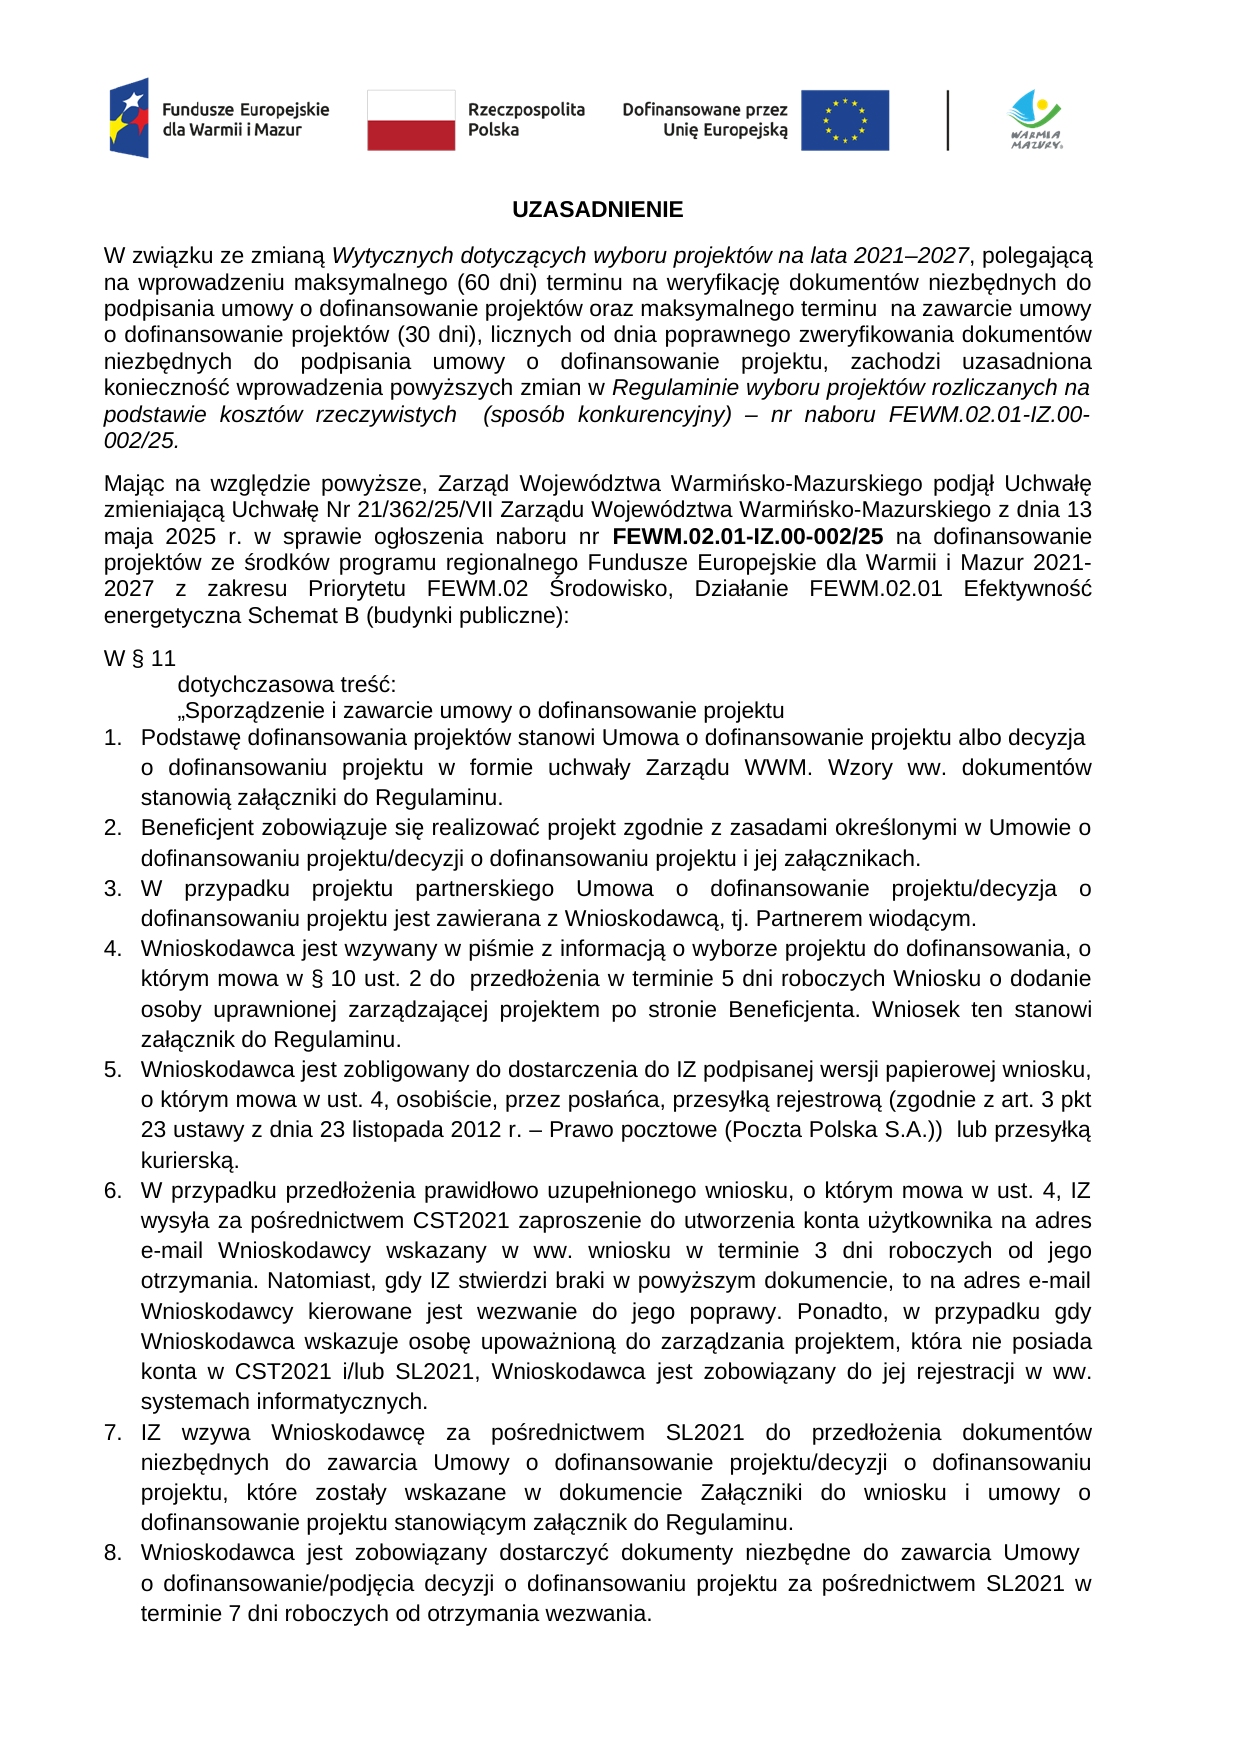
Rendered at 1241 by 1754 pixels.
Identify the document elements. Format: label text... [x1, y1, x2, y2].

list W przypadku projektu partnerskiego Umowa o dofinansowanie projektu/decyzja o dofinansowaniu projektu jest zawierana z Wnioskodawcą, tj. Partnerem wiodącym. [103, 875, 1093, 931]
list Wnioskodawca jest wzywany w piśmie z informacją o wyborze projektu do dofinansowania, o którym mowa w § 10 ust. 2 do przedłożenia w terminie 5 dni roboczych Wniosku o dodanie osoby uprawnionej zarządzającej projektem po stronie Beneficjenta. Wniosek ten stanowi załącznik do Regulaminu. [103, 935, 1093, 1052]
text dotychczasowa treść: [177, 671, 1093, 697]
list W przypadku przedłożenia prawidłowo uzupełnionego wniosku, o którym mowa w ust. 4, IZ wysyła za pośrednictwem CST2021 zaproszenie do utworzenia konta użytkownika na adres e-mail Wnioskodawcy wskazany w ww. wniosku w terminie 3 dni roboczych od jego otrzymania. Natomiast, gdy IZ stwierdzi braki w powyższym dokumencie, to na adres e-mail Wnioskodawcy kierowane jest wezwanie do jego poprawy. Ponadto, w przypadku gdy Wnioskodawca wskazuje osobę upoważnioną do zarządzania projektem, która nie posiada konta w CST2021 i/lub SL2021, Wnioskodawca jest zobowiązany do jej rejestracji w ww. systemach informatycznych. [103, 1177, 1093, 1415]
list IZ wzywa Wnioskodawcę za pośrednictwem SL2021 do przedłożenia dokumentów niezbędnych do zawarcia Umowy o dofinansowanie projektu/decyzji o dofinansowaniu projektu, które zostały wskazane w dokumencie Załączniki do wniosku i umowy o dofinansowanie projektu stanowiącym załącznik do Regulaminu. [103, 1418, 1093, 1536]
list Wnioskodawca jest zobowiązany dostarczyć dokumenty niezbędne do zawarcia Umowy o dofinansowanie/podjęcia decyzji o dofinansowaniu projektu za pośrednictwem SL2021 w terminie 7 dni roboczych od otrzymania wezwania. [103, 1539, 1093, 1626]
picture [90, 57, 1170, 179]
list Wnioskodawca jest zobligowany do dostarczenia do IZ podpisanej wersji papierowej wniosku, o którym mowa w ust. 4, osobiście, przez posłańca, przesyłką rejestrową (zgodnie z art. 3 pkt 23 ustawy z dnia 23 listopada 2012 r. – Prawo pocztowe (Poczta Polska S.A.)) lub przesyłką kurierską. [103, 1056, 1093, 1173]
text „Sporządzenie i zawarcie umowy o dofinansowanie projektu [103, 697, 1093, 724]
text Mając na względzie powyższe, Zarząd Województwa Warmińsko-Mazurskiego podjął Uchwałę zmieniającą Uchwałę Nr 21/362/25/VII Zarządu Województwa Warmińsko-Mazurskiego z dnia 13 maja 2025 r. w sprawie ogłoszenia naboru nr FEWM.02.01-IZ.00-002/25 na dofinansowanie projektów ze środków programu regionalnego Fundusze Europejskie dla Warmii i Mazur 2021-2027 z zakresu Priorytetu FEWM.02 Środowisko, Działanie FEWM.02.01 Efektywność energetyczna Schemat B (budynki publiczne): [103, 470, 1093, 628]
list Podstawę dofinansowania projektów stanowi Umowa o dofinansowanie projektu albo decyzja o dofinansowaniu projektu w formie uchwały Zarządu WWM. Wzory ww. dokumentów stanowią załączniki do Regulaminu. [103, 724, 1093, 811]
list Beneficjent zobowiązuje się realizować projekt zgodnie z zasadami określonymi w Umowie o dofinansowaniu projektu/decyzji o dofinansowaniu projektu i jej załącznikach. [103, 814, 1093, 871]
text W związku ze zmianą Wytycznych dotyczących wyboru projektów na lata 2021–2027, polegającą na wprowadzeniu maksymalnego (60 dni) terminu na weryfikację dokumentów niezbędnych do podpisania umowy o dofinansowanie projektów oraz maksymalnego terminu na zawarcie umowy o dofinansowanie projektów (30 dni), licznych od dnia poprawnego zweryfikowania dokumentów niezbędnych do podpisania umowy o dofinansowanie projektu, zachodzi uzasadniona konieczność wprowadzenia powyższych zmian w Regulaminie wyboru projektów rozliczanych na podstawie kosztów rzeczywistych (sposób konkurencyjny) – nr naboru FEWM.02.01-IZ.00-002/25. [103, 242, 1093, 453]
text W § 11 [103, 645, 1093, 671]
text UZASADNIENIE [103, 196, 1093, 222]
